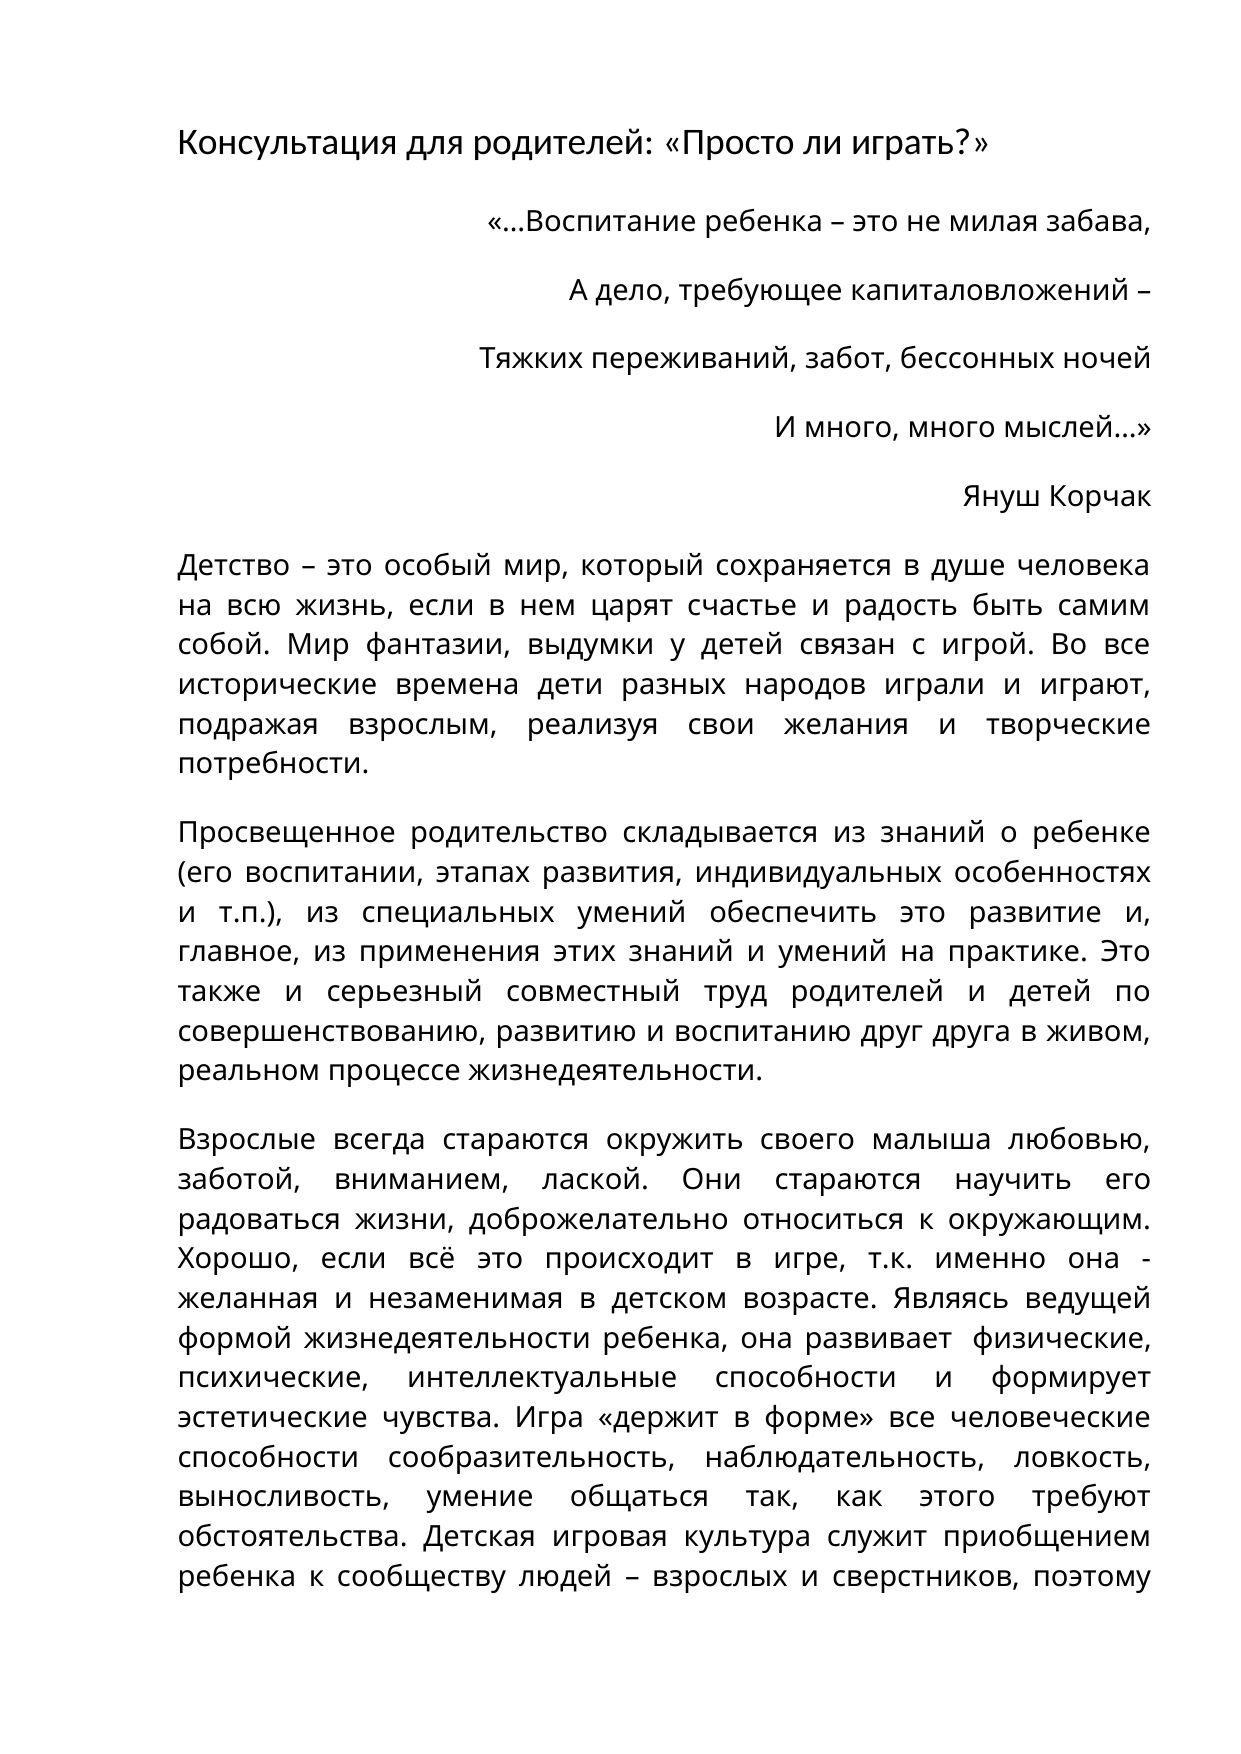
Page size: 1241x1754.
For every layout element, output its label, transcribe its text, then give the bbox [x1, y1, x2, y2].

text Детство – это особый мир, который сохраняется в душе человека на всю жизнь, если в нем царят счастье и радость быть самим собой. Мир фантазии, выдумки у детей связан с игрой. Во все исторические времена дети разных народов играли и играют, подражая взрослым, реализуя свои желания и творческие потребности. [177, 544, 1152, 782]
text Консультация для родителей: «Просто ли играть?» [177, 118, 1152, 164]
text Просвещенное родительство складывается из знаний о ребенке (его воспитании, этапах развития, индивидуальных особенностях и т.п.), из специальных умений обеспечить это развитие и, главное, из применения этих знаний и умений на практике. Это также и серьезный совместный труд родителей и детей по совершенствованию, развитию и воспитанию друг друга в живом, реальном процессе жизнедеятельности. [177, 812, 1152, 1089]
text Тяжких переживаний, забот, бессонных ночей [177, 338, 1152, 377]
text А дело, требующее капиталовложений – [177, 269, 1152, 308]
text «…Воспитание ребенка – это не милая забава, [177, 200, 1152, 240]
text И много, много мыслей…» [177, 407, 1152, 446]
text Януш Корчак [177, 475, 1152, 515]
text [177, 1118, 1152, 1595]
